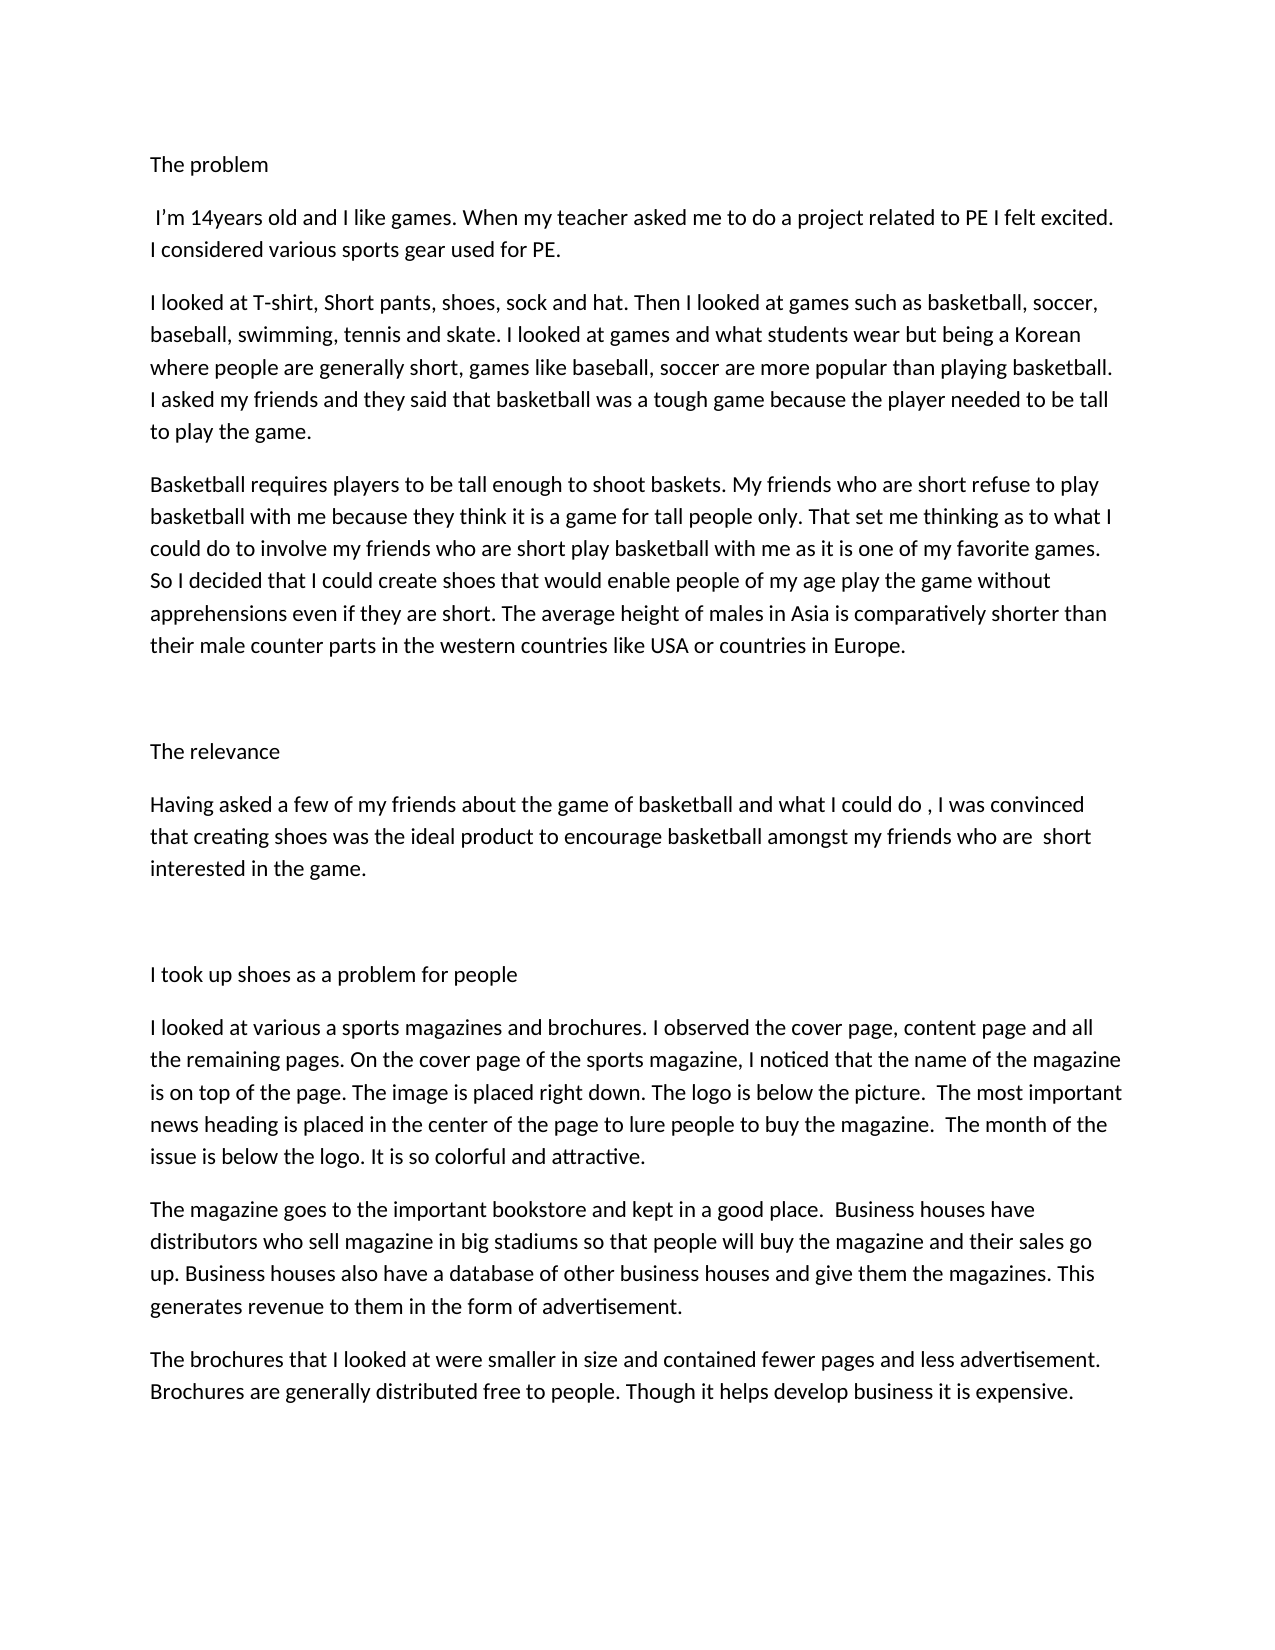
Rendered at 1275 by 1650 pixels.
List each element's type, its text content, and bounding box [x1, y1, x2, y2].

text The brochures that I looked at were smaller in size and contained fewer pages and less advertisement. Brochures are generally distributed free to people. Though it helps develop business it is expensive. [150, 1345, 1125, 1405]
text I took up shoes as a problem for people [150, 960, 1125, 988]
text The magazine goes to the important bookstore and kept in a good place. Business houses have distributors who sell magazine in big stadiums so that people will buy the magazine and their sales go up. Business houses also have a database of other business houses and give them the magazines. This generates revenue to them in the form of advertisement. [150, 1195, 1125, 1320]
text The relevance [150, 737, 1125, 765]
text I looked at various a sports magazines and brochures. I observed the cover page, content page and all the remaining pages. On the cover page of the sports magazine, I noticed that the name of the magazine is on top of the page. The image is placed right down. The logo is below the picture. The most important news heading is placed in the center of the page to lure people to buy the magazine. The month of the issue is below the logo. It is so colorful and attractive. [150, 1013, 1125, 1170]
text I looked at T-shirt, Short pants, shoes, sock and hat. Then I looked at games such as basketball, soccer, baseball, swimming, tennis and skate. I looked at games and what students wear but being a Korean where people are generally short, games like baseball, soccer are more popular than playing basketball. I asked my friends and they said that basketball was a tough game because the player needed to be tall to play the game. [150, 288, 1125, 445]
text I’m 14years old and I like games. When my teacher asked me to do a project related to PE I felt excited. I considered various sports gear used for PE. [150, 203, 1125, 263]
text The problem [150, 150, 1125, 178]
text Having asked a few of my friends about the game of basketball and what I could do , I was convinced that creating shoes was the ideal product to encourage basketball amongst my friends who are short interested in the game. [150, 790, 1125, 882]
text Basketball requires players to be tall enough to shoot baskets. My friends who are short refuse to play basketball with me because they think it is a game for tall people only. That set me thinking as to what I could do to involve my friends who are short play basketball with me as it is one of my favorite games. So I decided that I could create shoes that would enable people of my age play the game without apprehensions even if they are short. The average height of males in Asia is comparatively shorter than their male counter parts in the western countries like USA or countries in Europe. [150, 470, 1125, 659]
